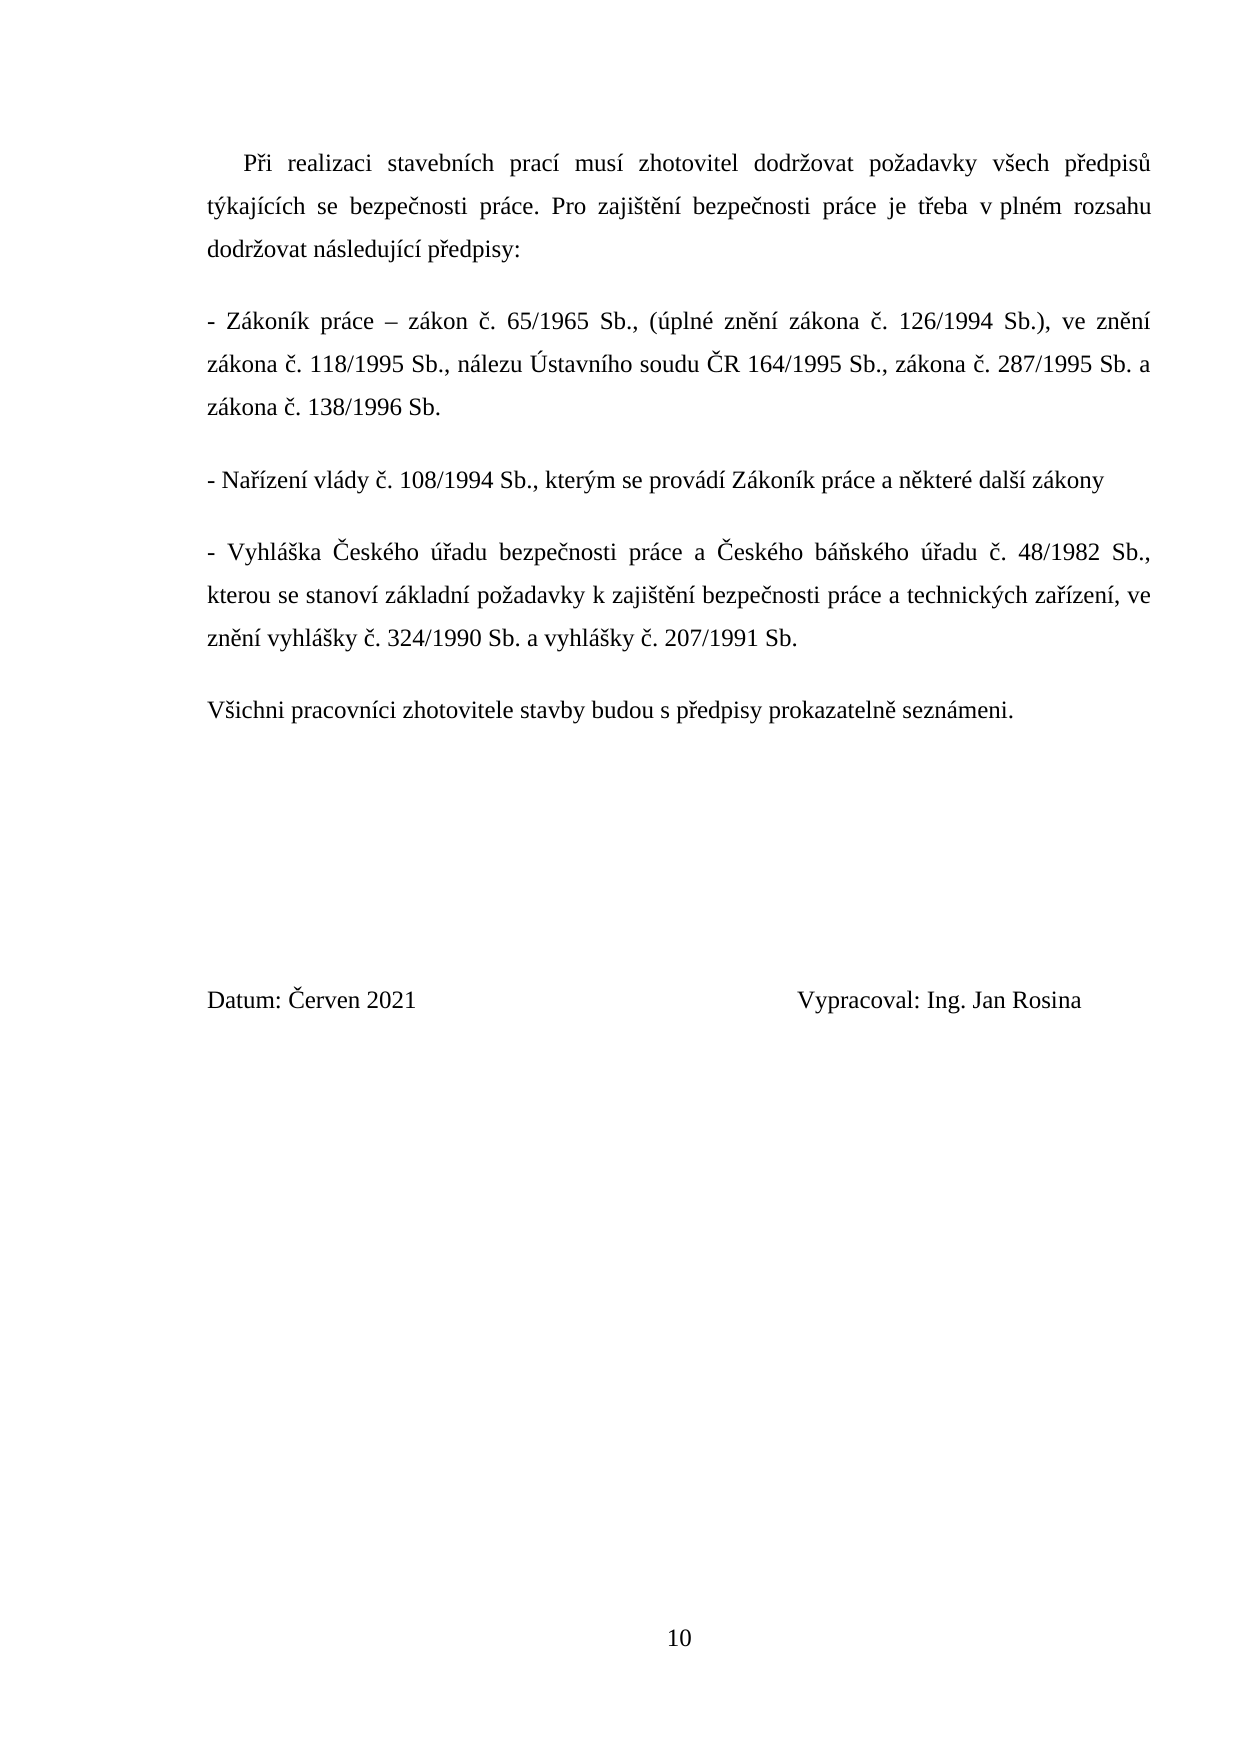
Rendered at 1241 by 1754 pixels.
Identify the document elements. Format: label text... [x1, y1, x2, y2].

text Při realizaci stavebních prací musí zhotovitel dodržovat požadavky všech předpisů týkajících se bezpečnosti práce. Pro zajištění bezpečnosti práce je třeba v plném rozsahu dodržovat následující předpisy: [207, 148, 1152, 263]
text - Vyhláška Českého úřadu bezpečnosti práce a Českého báňského úřadu č. 48/1982 Sb., kterou se stanoví základní požadavky k zajištění bezpečnosti práce a technických zařízení, ve znění vyhlášky č. 324/1990 Sb. a vyhlášky č. 207/1991 Sb. [207, 537, 1152, 652]
text - Nařízení vlády č. 108/1994 Sb., kterým se provádí Zákoník práce a některé další zákony [207, 465, 1152, 493]
list Datum: Červen 2021 Vypracoval: Ing. Jan Rosina [207, 985, 1152, 1013]
text - Zákoník práce – zákon č. 65/1965 Sb., (úplné znění zákona č. 126/1994 Sb.), ve znění zákona č. 118/1995 Sb., nálezu Ústavního soudu ČR 164/1995 Sb., zákona č. 287/1995 Sb. a zákona č. 138/1996 Sb. [207, 306, 1152, 421]
text Všichni pracovníci zhotovitele stavby budou s předpisy prokazatelně seznámeni. [207, 696, 1152, 724]
